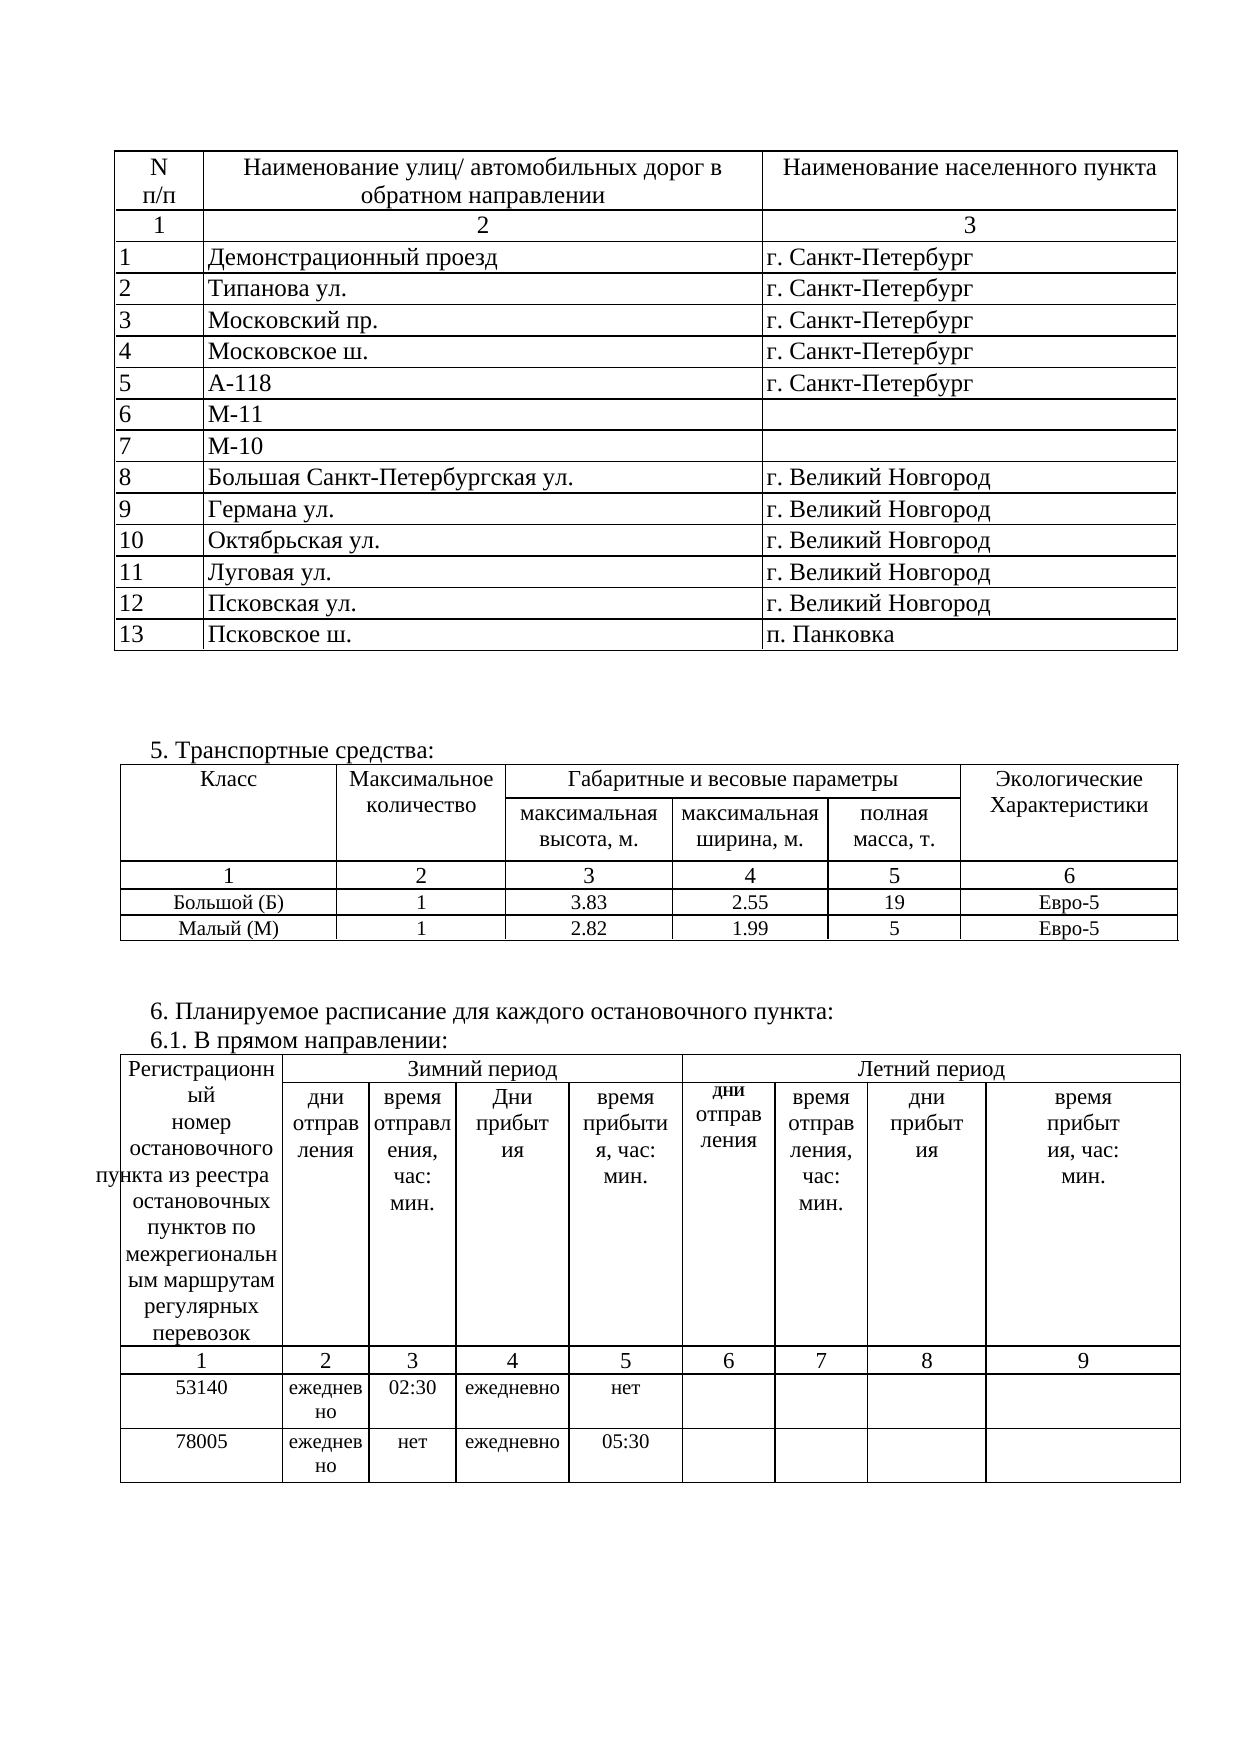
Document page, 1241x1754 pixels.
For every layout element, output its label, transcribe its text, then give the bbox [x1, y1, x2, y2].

table_cell Германа ул. [204, 494, 762, 524]
table_cell 3 [370, 1347, 455, 1373]
table_cell г. Великий Новгород [763, 555, 1177, 587]
table_header Летний период [683, 1055, 1180, 1082]
table_cell А-118 [204, 368, 762, 398]
table_cell дни отправ ления [283, 1083, 368, 1345]
table_cell 19 [829, 890, 960, 914]
table_cell время отправл ения, час: мин. [370, 1083, 455, 1345]
table_header Наименование населенного пункта [763, 152, 1177, 209]
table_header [121, 1055, 282, 1345]
table_cell 2.82 [506, 916, 672, 939]
table_cell г. Санкт-Петербург [763, 272, 1177, 303]
table_cell 6 [961, 862, 1177, 888]
table_cell 5 [570, 1347, 682, 1373]
table_cell 3 [506, 862, 672, 888]
table_cell Большой (Б) [121, 890, 336, 914]
table_cell полная масса, т. [829, 799, 960, 860]
table_cell Луговая ул. [204, 557, 762, 587]
table_cell [763, 398, 1177, 429]
table_cell г. Санкт-Петербург [763, 304, 1177, 335]
table_cell Малый (М) [121, 916, 336, 939]
table_cell 1.99 [673, 916, 827, 939]
table_cell ежедневно [457, 1429, 568, 1482]
table_cell нет [570, 1375, 682, 1427]
table_header Экологические Характеристики [961, 765, 1177, 860]
table_cell [776, 1375, 867, 1427]
table_cell Дни прибыт ия [457, 1083, 568, 1345]
table_cell [763, 429, 1177, 461]
table_cell г. Великий Новгород [763, 492, 1177, 524]
table_header Габаритные и весовые параметры [506, 765, 960, 797]
table_cell 53140 [121, 1375, 282, 1427]
table_cell 8 [868, 1347, 985, 1373]
table_cell 02:30 [370, 1375, 455, 1427]
table_cell 2 [283, 1347, 368, 1373]
table_cell 2 [204, 211, 762, 241]
table_cell ДНИ отправ ления [683, 1083, 774, 1345]
table_header Максимальное количество [337, 765, 505, 860]
table_header N п/п [115, 152, 203, 209]
table_cell 1 [115, 210, 203, 241]
table_cell 2 [337, 862, 505, 888]
table_cell Псковская ул. [204, 588, 762, 618]
table_cell 1 [337, 916, 505, 939]
table_cell 5 [829, 916, 960, 939]
table_header Зимний период [283, 1055, 682, 1082]
table_cell Московский пр. [204, 305, 762, 335]
text 6. Планируемое расписание для каждого остановочного пункта: [150, 996, 1090, 1025]
table_cell 05:30 [570, 1429, 682, 1482]
table_cell 7 [776, 1347, 867, 1373]
table_cell максимальная ширина, м. [673, 799, 827, 860]
table_cell [868, 1429, 985, 1482]
table_cell [776, 1429, 867, 1482]
table_cell нет [370, 1429, 455, 1482]
table_cell М-11 [204, 400, 762, 429]
table_cell Октябрьская ул. [204, 525, 762, 555]
table_cell 9 [115, 493, 203, 524]
table_cell 3 [115, 305, 203, 335]
table_cell г. Санкт-Петербург [763, 335, 1177, 366]
table_cell [987, 1375, 1180, 1427]
text 6.1. В прямом направлении: [150, 1025, 1090, 1054]
table_cell 4 [673, 862, 827, 888]
table_cell время прибыт ия, час: мин. [987, 1083, 1180, 1345]
table_cell время отправ ления, час: мин. [776, 1083, 867, 1345]
table_cell г. Великий Новгород [763, 587, 1177, 618]
table_cell 1 [115, 242, 203, 272]
table_cell Евро-5 [961, 916, 1177, 939]
table_cell ежедневно [457, 1375, 568, 1427]
table_cell 5 [829, 862, 960, 888]
table_cell дни прибыт ия [868, 1083, 985, 1345]
table_cell ежедневно [283, 1375, 368, 1427]
table_cell 2.55 [673, 890, 827, 914]
table_cell 11 [115, 556, 203, 587]
table_cell Псковское ш. [204, 620, 762, 649]
table_header Класс [121, 765, 336, 860]
table_cell 9 [987, 1347, 1180, 1373]
table_cell Евро-5 [961, 890, 1177, 914]
table_cell 10 [115, 525, 203, 555]
table_cell 3 [763, 209, 1177, 241]
table_cell ежедневно [283, 1429, 368, 1482]
table_cell [987, 1429, 1180, 1482]
table_cell 7 [115, 430, 203, 461]
table_cell г. Санкт-Петербург [763, 241, 1177, 272]
table_cell 78005 [121, 1429, 282, 1482]
table_cell Большая Санкт-Петербургская ул. [204, 462, 762, 492]
table_cell 1 [337, 890, 505, 914]
table_cell 5 [115, 368, 203, 398]
table_cell 8 [115, 462, 203, 492]
table_cell 4 [115, 336, 203, 366]
table_cell Московское ш. [204, 337, 762, 366]
table_cell г. Великий Новгород [763, 461, 1177, 492]
table_cell 3.83 [506, 890, 672, 914]
table_cell время прибыти я, час: мин. [570, 1083, 682, 1345]
table_cell п. Панковка [763, 618, 1177, 649]
text 5. Транспортные средства: [150, 735, 1090, 764]
table_cell Типанова ул. [204, 274, 762, 303]
table_cell [683, 1429, 774, 1482]
table_cell г. Санкт-Петербург [763, 366, 1177, 398]
table_cell 13 [115, 619, 203, 649]
table_cell максимальная высота, м. [506, 799, 672, 860]
table_cell 1 [121, 1347, 282, 1373]
table_cell 6 [683, 1347, 774, 1373]
table_cell [683, 1375, 774, 1427]
table_cell 6 [115, 399, 203, 429]
table_cell [868, 1375, 985, 1427]
table_cell 2 [115, 273, 203, 303]
table_cell М-10 [204, 431, 762, 461]
table_cell 12 [115, 588, 203, 618]
table_cell Демонстрационный проезд [204, 242, 762, 272]
table_cell 1 [121, 862, 336, 888]
table_header Наименование улиц/ автомобильных дорог в обратном направлении [204, 152, 762, 209]
table_cell г. Великий Новгород [763, 524, 1177, 555]
table_cell 4 [457, 1347, 568, 1373]
